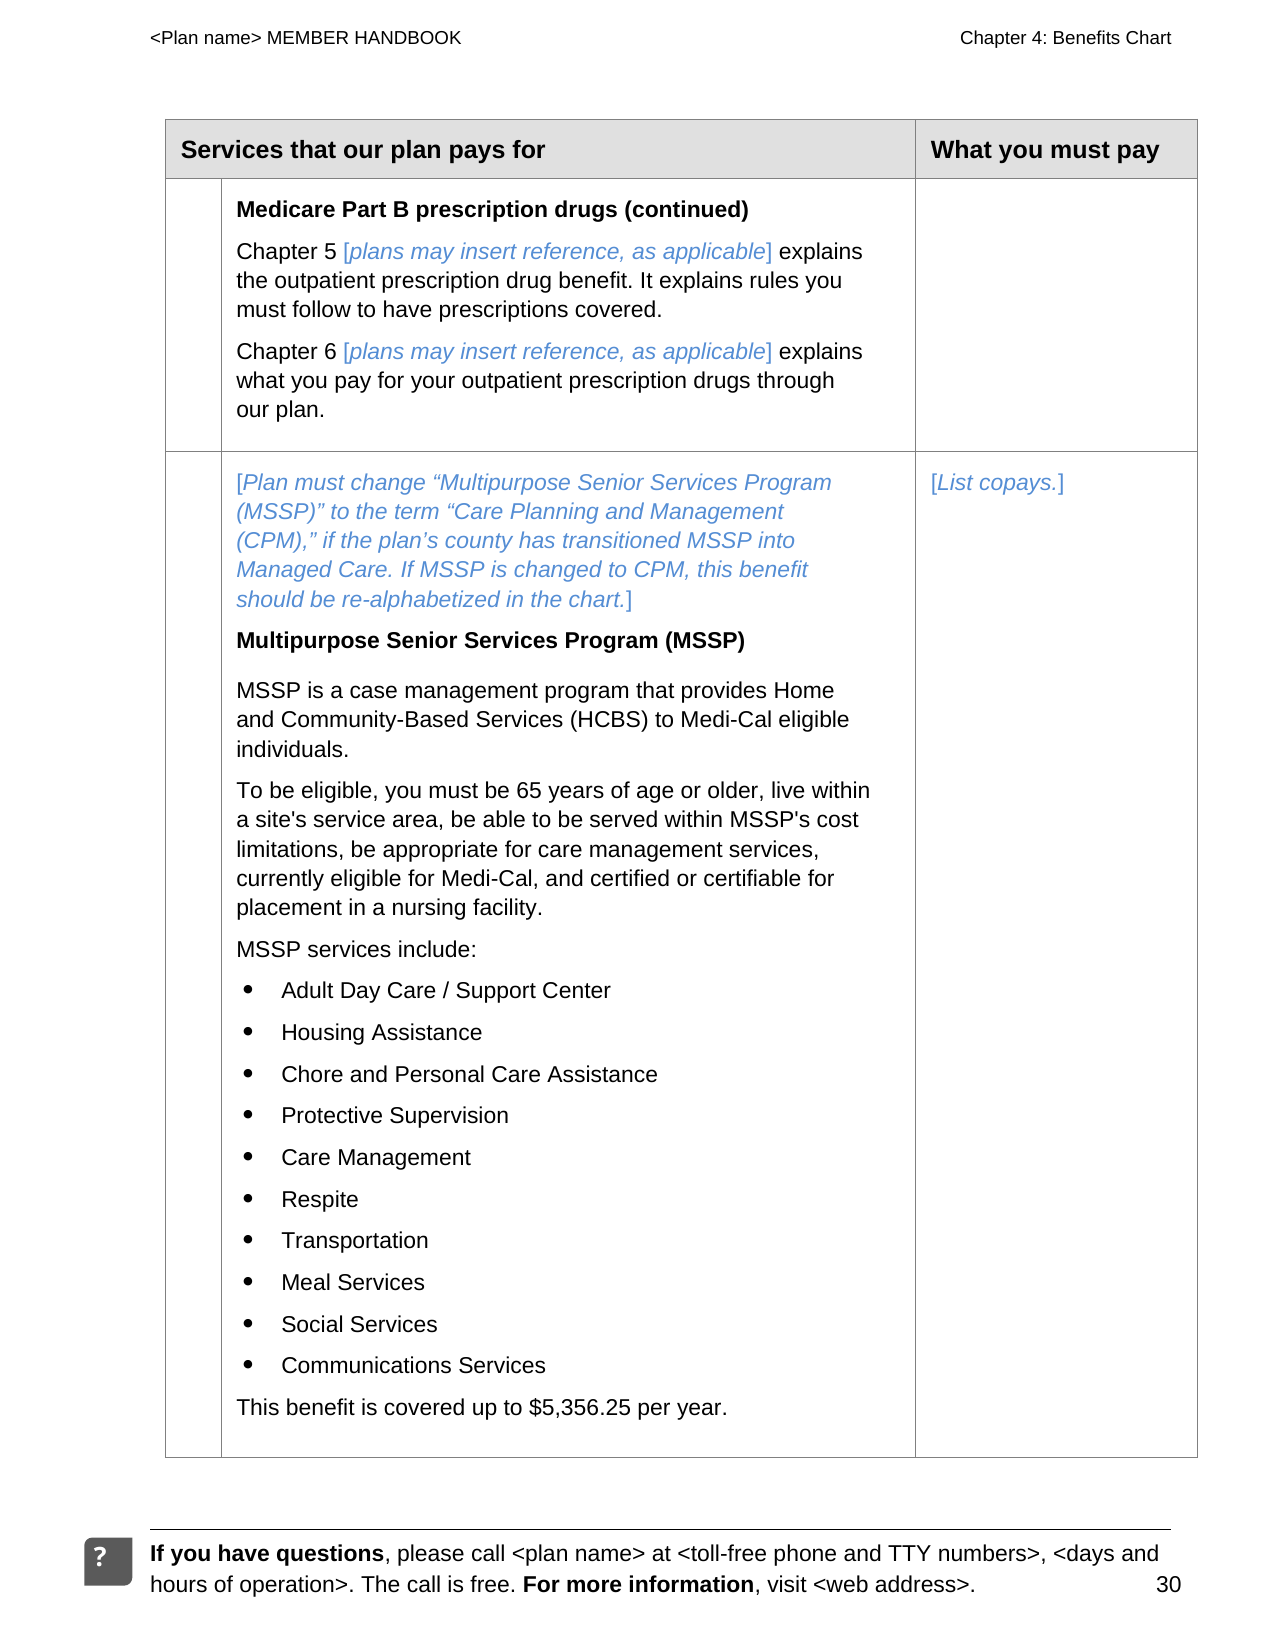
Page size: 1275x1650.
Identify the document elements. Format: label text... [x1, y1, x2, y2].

table_cell [List copays.] [916, 452, 1197, 1457]
table_cell Medicare Part B prescription drugs (continued) Chapter 5 [plans may insert reference, as applicable] explains the outpatient prescription drug benefit. It explains rules you must follow to have prescriptions covered. Chapter 6 [plans may insert reference, as applicable] explains what you pay for your outpatient prescription drugs through our plan. [222, 179, 915, 451]
table_header What you must pay [916, 120, 1197, 178]
table_cell [Plan must change “Multipurpose Senior Services Program (MSSP)” to the term “Care Planning and Management (CPM),” if the plan’s county has transitioned MSSP into Managed Care. If MSSP is changed to CPM, this benefit should be re-alphabetized in the chart.] Multipurpose Senior Services Program (MSSP) MSSP is a case management program that provides Home and Community-Based Services (HCBS) to Medi-Cal eligible individuals. To be eligible, you must be 65 years of age or older, live within a site's service area, be able to be served within MSSP's cost limitations, be appropriate for care management services, currently eligible for Medi-Cal, and certified or certifiable for placement in a nursing facility. MSSP services include: Adult Day Care / Support Center Housing Assistance Chore and Personal Care Assistance Protective Supervision Care Management Respite Transportation Meal Services Social Services Communications Services This benefit is covered up to $5,356.25 per year. [222, 452, 915, 1457]
table_cell [916, 179, 1197, 451]
table_cell [166, 179, 221, 451]
table_cell [166, 452, 221, 1457]
table_header Services that our plan pays for [166, 120, 915, 178]
